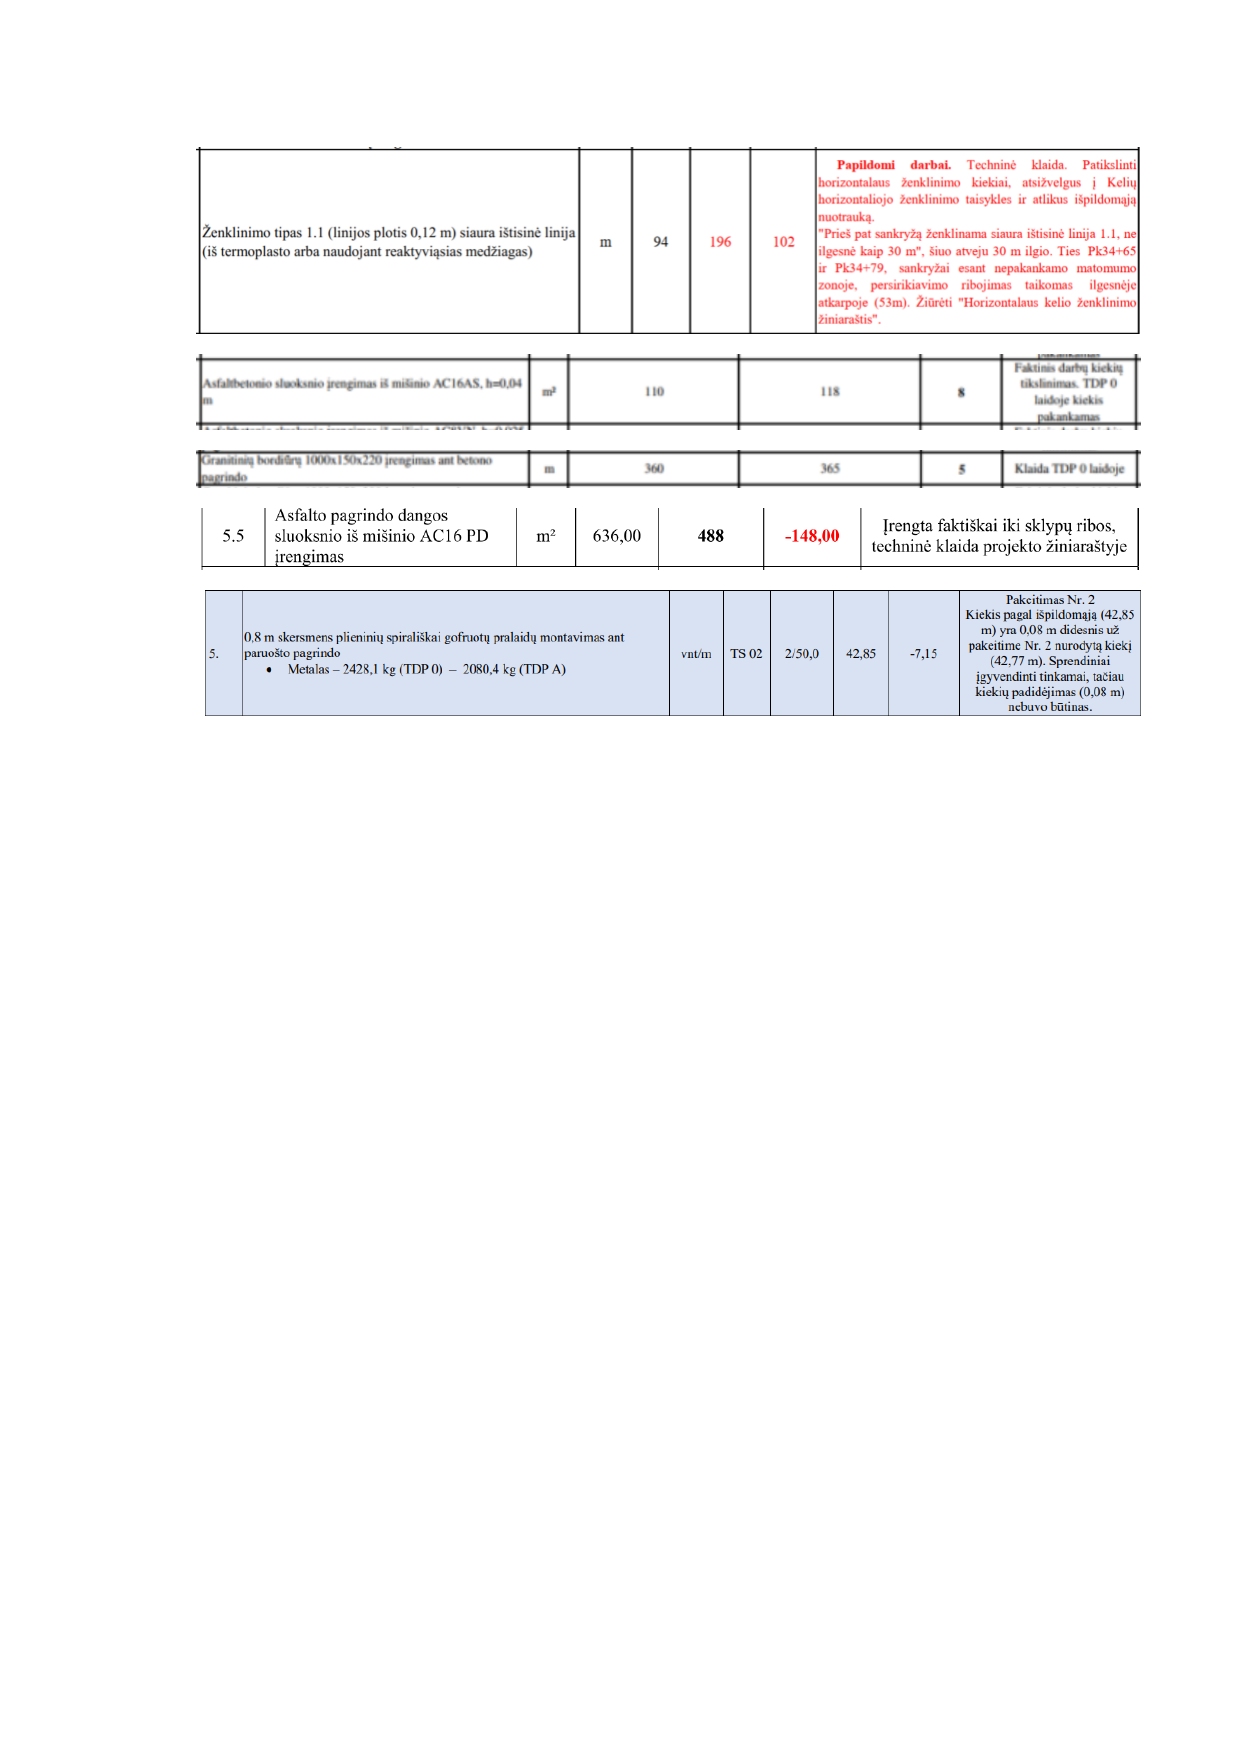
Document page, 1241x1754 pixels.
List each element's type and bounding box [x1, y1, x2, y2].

picture [196, 354, 1141, 430]
picture [196, 508, 1141, 570]
picture [196, 590, 1141, 716]
picture [196, 450, 1141, 488]
picture [196, 147, 1141, 334]
